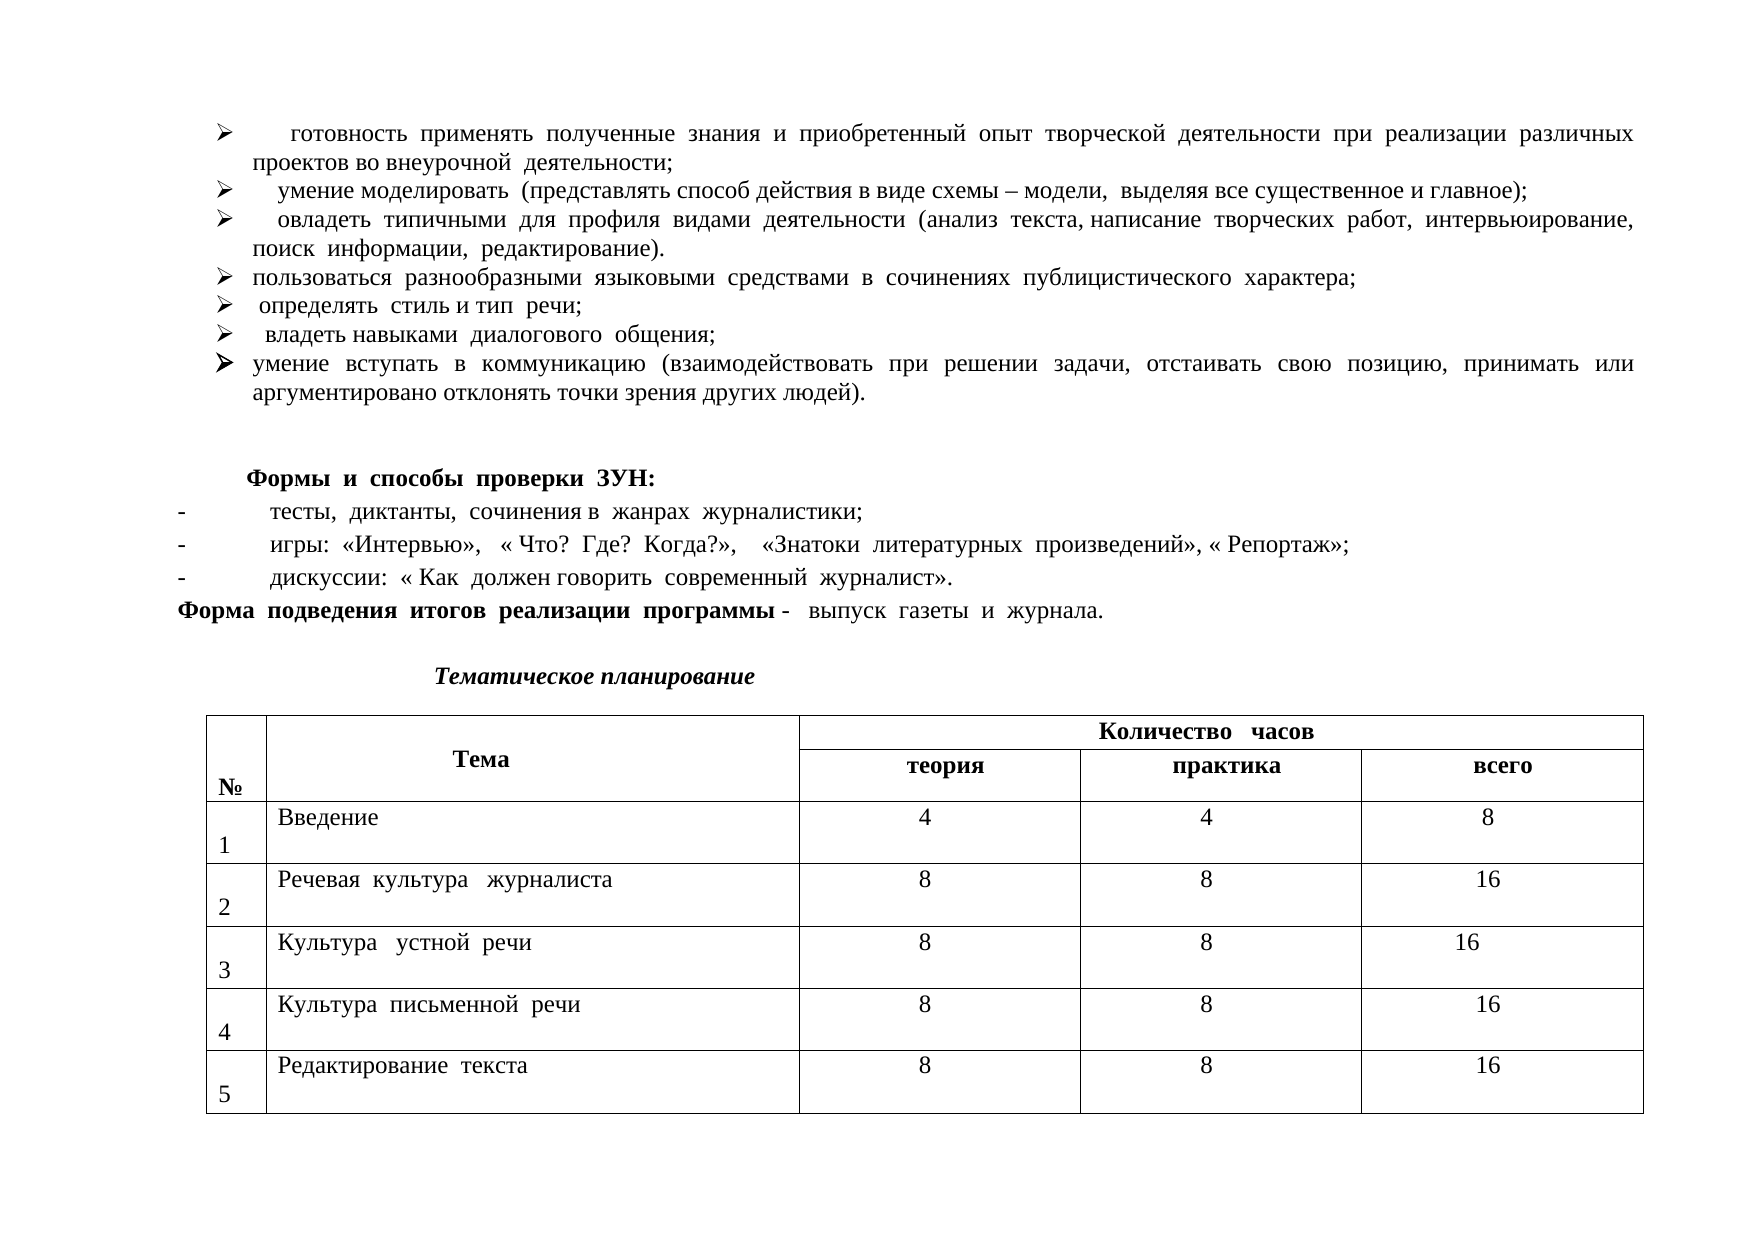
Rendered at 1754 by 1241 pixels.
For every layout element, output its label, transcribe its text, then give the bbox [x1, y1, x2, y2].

table_cell 16 [1362, 927, 1643, 988]
table_cell 8 [1081, 989, 1361, 1049]
text - тесты, диктанты, сочинения в жанрах журналистики; [177, 496, 1665, 525]
list готовность применять полученные знания и приобретенный опыт творческой деятельности при реализации различных проектов во внеурочной деятельности; [215, 118, 1636, 176]
table_cell 8 [800, 1051, 1080, 1113]
table_cell всего [1362, 750, 1643, 801]
table_cell 8 [1081, 1051, 1361, 1113]
table_cell 2 [207, 864, 266, 926]
table_header Количество часов [800, 716, 1643, 749]
table_cell 8 [1362, 802, 1643, 863]
table_cell 8 [1081, 927, 1361, 988]
table_cell 4 [800, 802, 1080, 863]
table_cell Культура письменной речи [267, 989, 799, 1049]
list овладеть типичными для профиля видами деятельности (анализ текста, написание творческих работ, интервьюирование, поиск информации, редактирование). [215, 204, 1636, 262]
list определять стиль и тип речи; [215, 291, 1636, 319]
list умение вступать в коммуникацию (взаимодействовать при решении задачи, отстаивать свою позицию, принимать или аргументировано отклонять точки зрения других людей). [215, 348, 1636, 406]
table_cell теория [800, 750, 1080, 801]
table_cell Речевая культура журналиста [267, 864, 799, 926]
table_cell 8 [800, 989, 1080, 1049]
table_header Тема [267, 716, 799, 801]
table_cell 1 [207, 802, 266, 863]
table_cell 8 [800, 927, 1080, 988]
list умение моделировать (представлять способ действия в виде схемы – модели, выделяя все существенное и главное); [215, 176, 1636, 204]
table_cell 16 [1362, 1051, 1643, 1113]
table_cell 8 [800, 864, 1080, 926]
table_cell практика [1081, 750, 1361, 801]
text Форма подведения итогов реализации программы - выпуск газеты и журнала. [177, 595, 1665, 624]
text - дискуссии: « Как должен говорить современный журналист». [177, 562, 1665, 591]
table_cell 4 [207, 989, 266, 1049]
table_cell 8 [1081, 864, 1361, 926]
table_cell Культура устной речи [267, 927, 799, 988]
text Тематическое планирование [177, 661, 1665, 690]
table_cell 5 [207, 1051, 266, 1113]
list пользоваться разнообразными языковыми средствами в сочинениях публицистического характера; [215, 262, 1636, 291]
text Формы и способы проверки ЗУН: [177, 463, 1665, 492]
table_cell Введение [267, 802, 799, 863]
table_cell 16 [1362, 989, 1643, 1049]
table_cell 3 [207, 927, 266, 988]
table_cell 4 [1081, 802, 1361, 863]
table_cell 16 [1362, 864, 1643, 926]
list владеть навыками диалогового общения; [215, 319, 1636, 348]
table_header № [207, 716, 266, 801]
table_cell Редактирование текста [267, 1051, 799, 1113]
text - игры: «Интервью», « Что? Где? Когда?», «Знатоки литературных произведений», « Репортаж»; [177, 529, 1665, 558]
